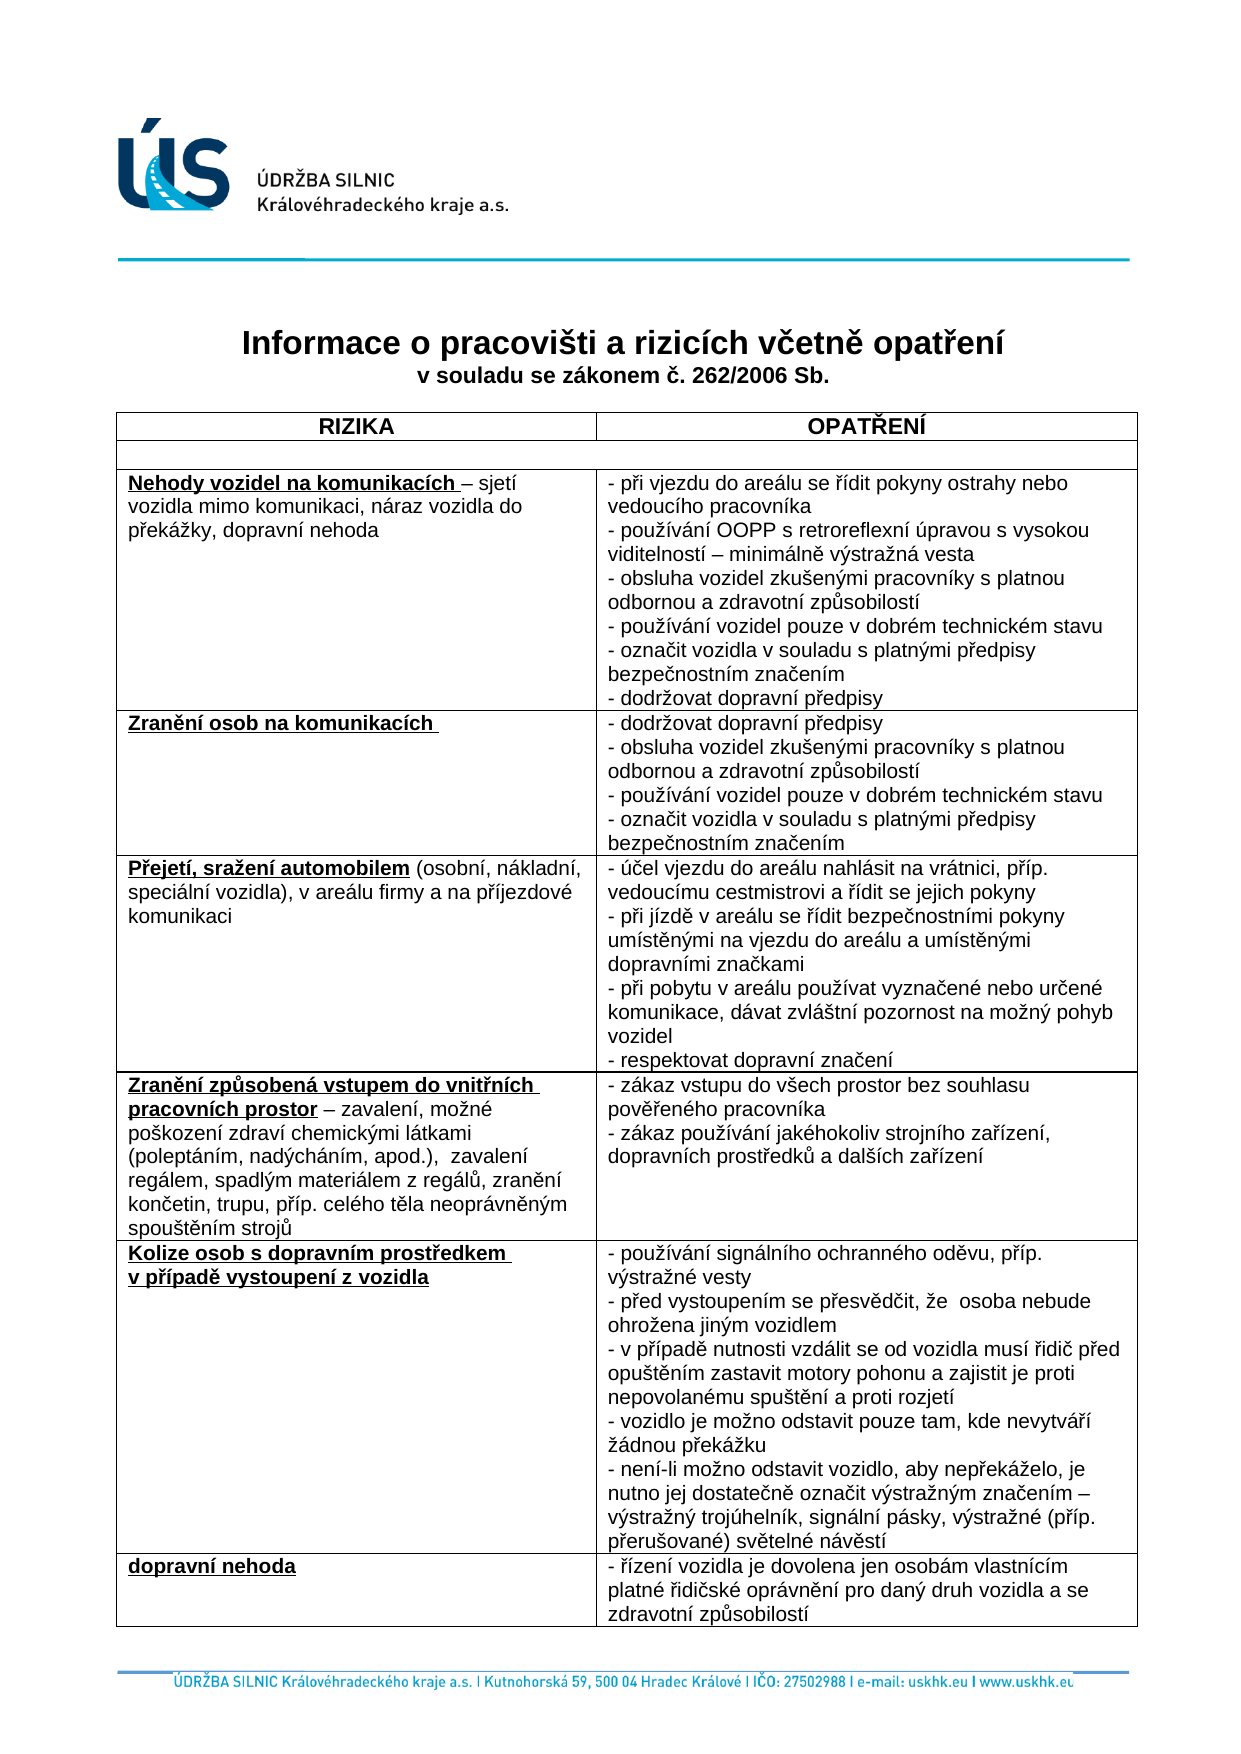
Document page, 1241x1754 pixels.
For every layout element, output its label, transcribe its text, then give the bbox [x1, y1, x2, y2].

picture [118, 118, 508, 215]
table_cell dopravní nehoda [117, 1554, 596, 1626]
table_cell [117, 441, 1137, 469]
table_cell - dodržovat dopravní předpisy - obsluha vozidel zkušenými pracovníky s platnou odbornou a zdravotní způsobilostí - používání vozidel pouze v dobrém technickém stavu - označit vozidla v souladu s platnými předpisy bezpečnostním značením [597, 711, 1137, 855]
table_cell Přejetí, sražení automobilem (osobní, nákladní, speciální vozidla), v areálu firmy a na příjezdové komunikaci [117, 856, 596, 1071]
text v souladu se zákonem č. 262/2006 Sb. [118, 362, 1128, 388]
table_cell - při vjezdu do areálu se řídit pokyny ostrahy nebo vedoucího pracovníka - používání OOPP s retroreflexní úpravou s vysokou viditelností – minimálně výstražná vesta - obsluha vozidel zkušenými pracovníky s platnou odbornou a zdravotní způsobilostí - používání vozidel pouze v dobrém technickém stavu - označit vozidla v souladu s platnými předpisy bezpečnostním značením - dodržovat dopravní předpisy [597, 470, 1137, 710]
table_header RIZIKA [117, 413, 596, 439]
picture [173, 1672, 1074, 1690]
table_cell - zákaz vstupu do všech prostor bez souhlasu pověřeného pracovníka - zákaz používání jakéhokoliv strojního zařízení, dopravních prostředků a dalších zařízení [597, 1073, 1137, 1240]
table_cell - účel vjezdu do areálu nahlásit na vrátnici, příp. vedoucímu cestmistrovi a řídit se jejich pokyny - při jízdě v areálu se řídit bezpečnostními pokyny umístěnými na vjezdu do areálu a umístěnými dopravními značkami - při pobytu v areálu používat vyznačené nebo určené komunikace, dávat zvláštní pozornost na možný pohyb vozidel - respektovat dopravní značení [597, 856, 1137, 1071]
table_cell Zranění způsobená vstupem do vnitřních pracovních prostor – zavalení, možné poškození zdraví chemickými látkami (poleptáním, nadýcháním, apod.), zavalení regálem, spadlým materiálem z regálů, zranění končetin, trupu, příp. celého těla neoprávněným spouštěním strojů [117, 1073, 596, 1240]
table_cell Nehody vozidel na komunikacích – sjetí vozidla mimo komunikaci, náraz vozidla do překážky, dopravní nehoda [117, 470, 596, 710]
table_cell Zranění osob na komunikacích [117, 711, 596, 855]
table_cell - používání signálního ochranného oděvu, příp. výstražné vesty - před vystoupením se přesvědčit, že osoba nebude ohrožena jiným vozidlem - v případě nutnosti vzdálit se od vozidla musí řidič před opuštěním zastavit motory pohonu a zajistit je proti nepovolanému spuštění a proti rozjetí - vozidlo je možno odstavit pouze tam, kde nevytváří žádnou překážku - není-li možno odstavit vozidlo, aby nepřekáželo, je nutno jej dostatečně označit výstražným značením – výstražný trojúhelník, signální pásky, výstražné (příp. přerušované) světelné návěstí [597, 1241, 1137, 1553]
table_header OPATŘENÍ [597, 413, 1137, 439]
text Informace o pracovišti a rizicích včetně opatření [118, 323, 1128, 362]
table_cell Kolize osob s dopravním prostředkem v případě vystoupení z vozidla [117, 1241, 596, 1553]
